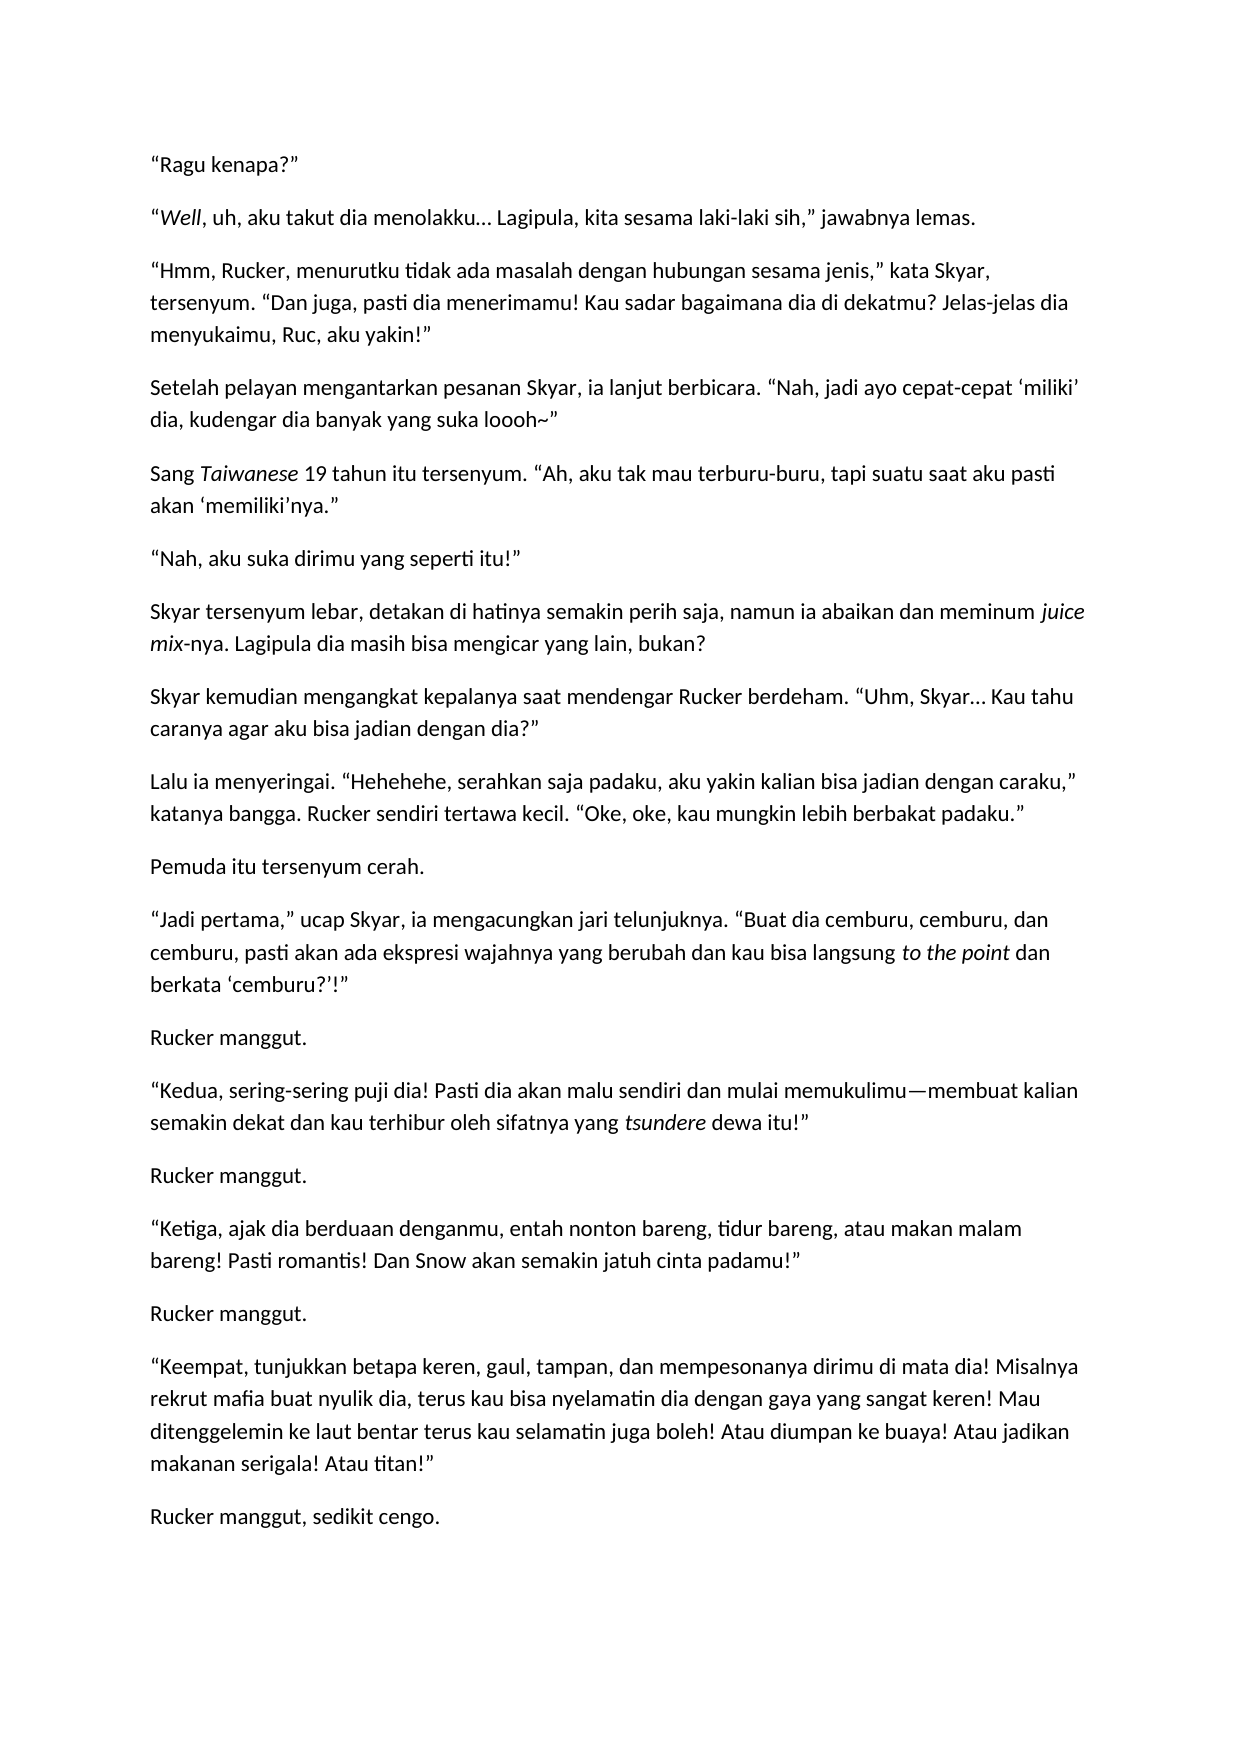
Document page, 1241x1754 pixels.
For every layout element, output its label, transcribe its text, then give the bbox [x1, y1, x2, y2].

text Skyar kemudian mengangkat kepalanya saat mendengar Rucker berdeham. “Uhm, Skyar… Kau tahu caranya agar aku bisa jadian dengan dia?” [150, 682, 1090, 742]
text “Keempat, tunjukkan betapa keren, gaul, tampan, dan mempesonanya dirimu di mata dia! Misalnya rekrut mafia buat nyulik dia, terus kau bisa nyelamatin dia dengan gaya yang sangat keren! Mau ditenggelemin ke laut bentar terus kau selamatin juga boleh! Atau diumpan ke buaya! Atau jadikan makanan serigala! Atau titan!” [150, 1352, 1090, 1477]
text Setelah pelayan mengantarkan pesanan Skyar, ia lanjut berbicara. “Nah, jadi ayo cepat-cepat ‘miliki’ dia, kudengar dia banyak yang suka loooh~” [150, 373, 1090, 434]
text Rucker manggut. [150, 1299, 1090, 1327]
text “Well, uh, aku takut dia menolakku… Lagipula, kita sesama laki-laki sih,” jawabnya lemas. [150, 203, 1090, 231]
text Rucker manggut. [150, 1161, 1090, 1189]
text Rucker manggut. [150, 1023, 1090, 1051]
text “Ketiga, ajak dia berduaan denganmu, entah nonton bareng, tidur bareng, atau makan malam bareng! Pasti romantis! Dan Snow akan semakin jatuh cinta padamu!” [150, 1214, 1090, 1274]
text “Hmm, Rucker, menurutku tidak ada masalah dengan hubungan sesama jenis,” kata Skyar, tersenyum. “Dan juga, pasti dia menerimamu! Kau sadar bagaimana dia di dekatmu? Jelas-jelas dia menyukaimu, Ruc, aku yakin!” [150, 256, 1090, 348]
text Pemuda itu tersenyum cerah. [150, 852, 1090, 881]
text “Ragu kenapa?” [150, 150, 1090, 178]
text “Nah, aku suka dirimu yang seperti itu!” [150, 544, 1090, 572]
text Skyar tersenyum lebar, detakan di hatinya semakin perih saja, namun ia abaikan dan meminum juice mix-nya. Lagipula dia masih bisa mengicar yang lain, bukan? [150, 597, 1090, 657]
text Lalu ia menyeringai. “Hehehehe, serahkan saja padaku, aku yakin kalian bisa jadian dengan caraku,” katanya bangga. Rucker sendiri tertawa kecil. “Oke, oke, kau mungkin lebih berbakat padaku.” [150, 767, 1090, 827]
text Sang Taiwanese 19 tahun itu tersenyum. “Ah, aku tak mau terburu-buru, tapi suatu saat aku pasti akan ‘memiliki’nya.” [150, 459, 1090, 519]
text “Kedua, sering-sering puji dia! Pasti dia akan malu sendiri dan mulai memukulimu—membuat kalian semakin dekat dan kau terhibur oleh sifatnya yang tsundere dewa itu!” [150, 1076, 1090, 1136]
text Rucker manggut, sedikit cengo. [150, 1502, 1090, 1530]
text “Jadi pertama,” ucap Skyar, ia mengacungkan jari telunjuknya. “Buat dia cemburu, cemburu, dan cemburu, pasti akan ada ekspresi wajahnya yang berubah dan kau bisa langsung to the point dan berkata ‘cemburu?’!” [150, 906, 1090, 998]
